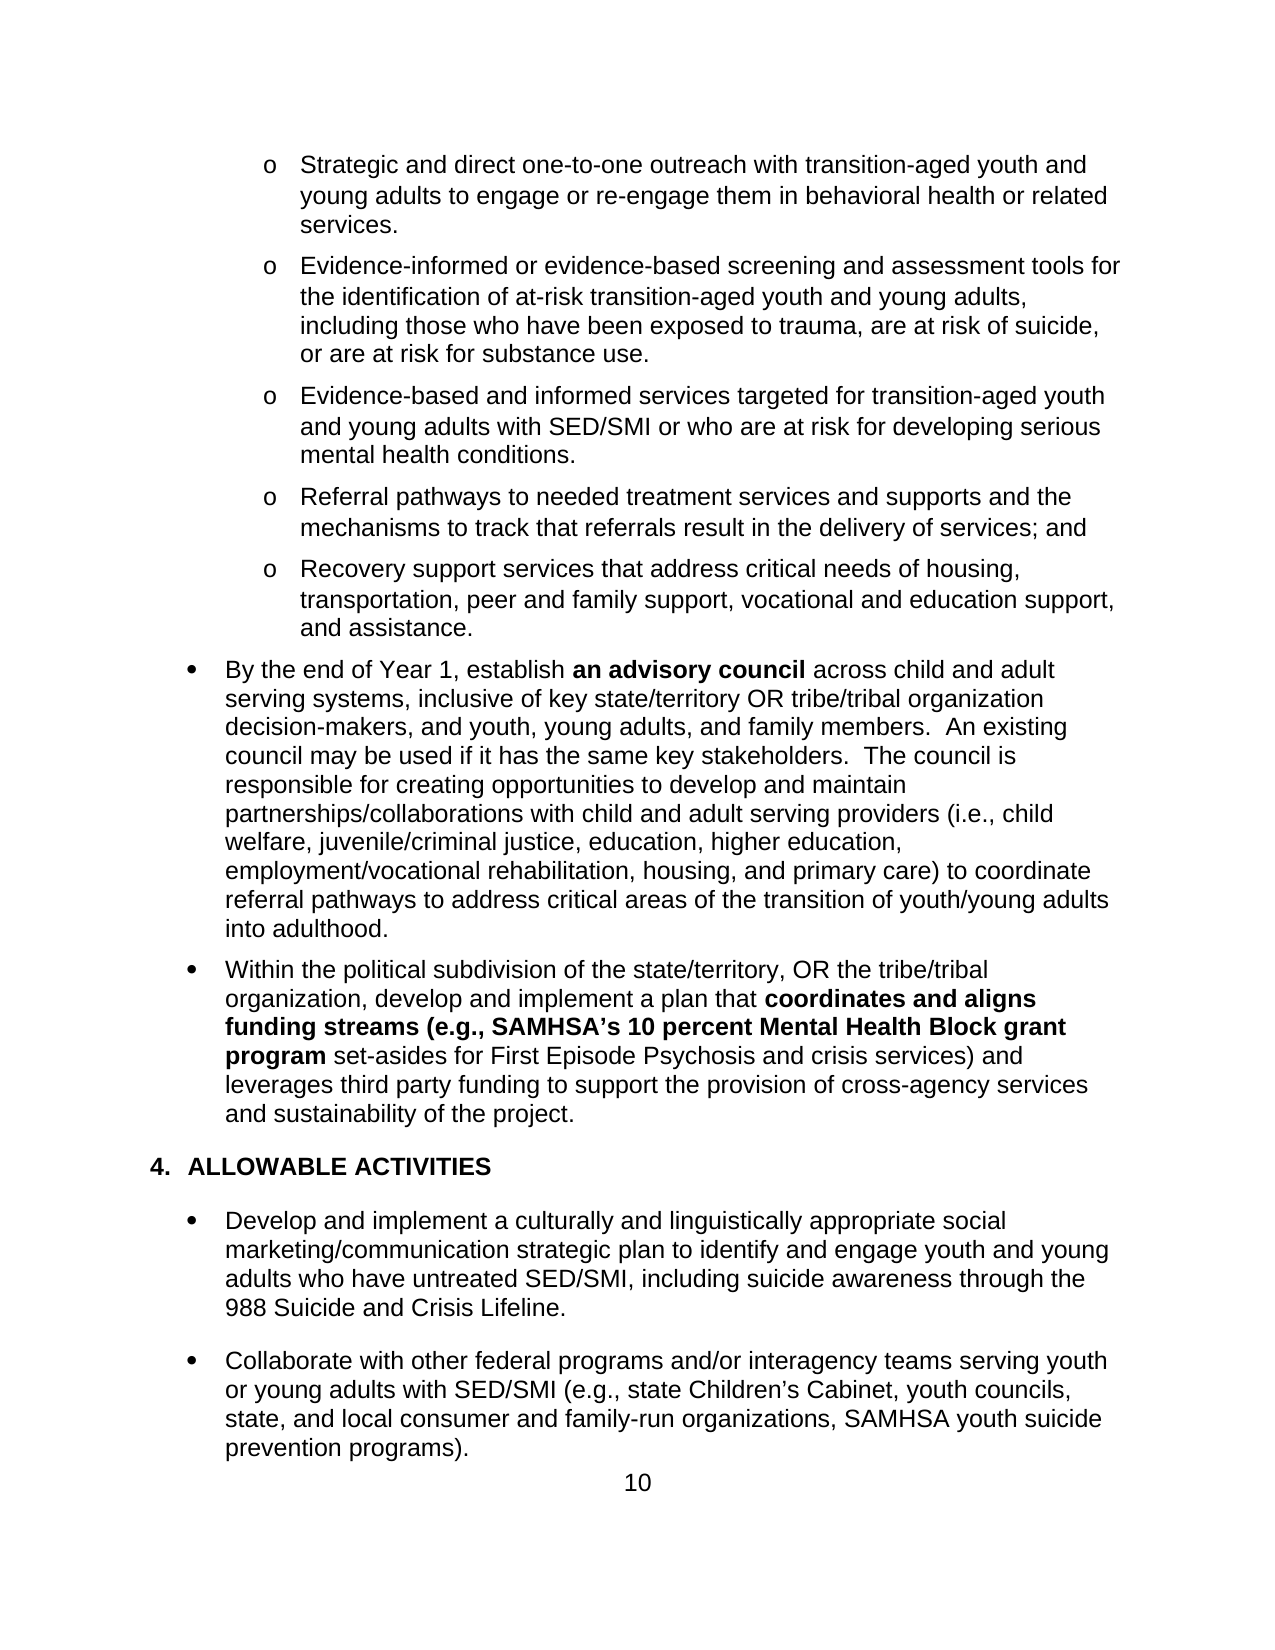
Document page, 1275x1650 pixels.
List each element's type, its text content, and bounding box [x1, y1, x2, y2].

list Collaborate with other federal programs and/or interagency teams serving youth or young adults with SED/SMI (e.g., state Children’s Cabinet, youth councils, state, and local consumer and family-run organizations, SAMHSA youth suicide prevention programs). [187, 1346, 1125, 1461]
list By the end of Year 1, establish an advisory council across child and adult serving systems, inclusive of key state/territory OR tribe/tribal organization decision-makers, and youth, young adults, and family members. An existing council may be used if it has the same key stakeholders. The council is responsible for creating opportunities to develop and maintain partnerships/collaborations with child and adult serving providers (i.e., child welfare, juvenile/criminal justice, education, higher education, employment/vocational rehabilitation, housing, and primary care) to coordinate referral pathways to address critical areas of the transition of youth/young adults into adulthood. [187, 655, 1125, 942]
list Evidence-based and informed services targeted for transition-aged youth and young adults with SED/SMI or who are at risk for developing serious mental health conditions. [262, 381, 1125, 469]
list Evidence-informed or evidence-based screening and assessment tools for the identification of at-risk transition-aged youth and young adults, including those who have been exposed to trauma, are at risk of suicide, or are at risk for substance use. [262, 251, 1125, 368]
list Develop and implement a culturally and linguistically appropriate social marketing/communication strategic plan to identify and engage youth and young adults who have untreated SED/SMI, including suicide awareness through the 988 Suicide and Crisis Lifeline. [187, 1206, 1125, 1321]
list Strategic and direct one-to-one outreach with transition-aged youth and young adults to engage or re-engage them in behavioral health or related services. [262, 150, 1125, 238]
subtitle ALLOWABLE ACTIVITIES [150, 1152, 1125, 1181]
list Recovery support services that address critical needs of housing, transportation, peer and family support, vocational and education support, and assistance. [262, 554, 1125, 642]
list Within the political subdivision of the state/territory, OR the tribe/tribal organization, develop and implement a plan that coordinates and aligns funding streams (e.g., SAMHSA’s 10 percent Mental Health Block grant program set-asides for First Episode Psychosis and crisis services) and leverages third party funding to support the provision of cross-agency services and sustainability of the project. [187, 955, 1125, 1127]
list Referral pathways to needed treatment services and supports and the mechanisms to track that referrals result in the delivery of services; and [262, 482, 1125, 541]
